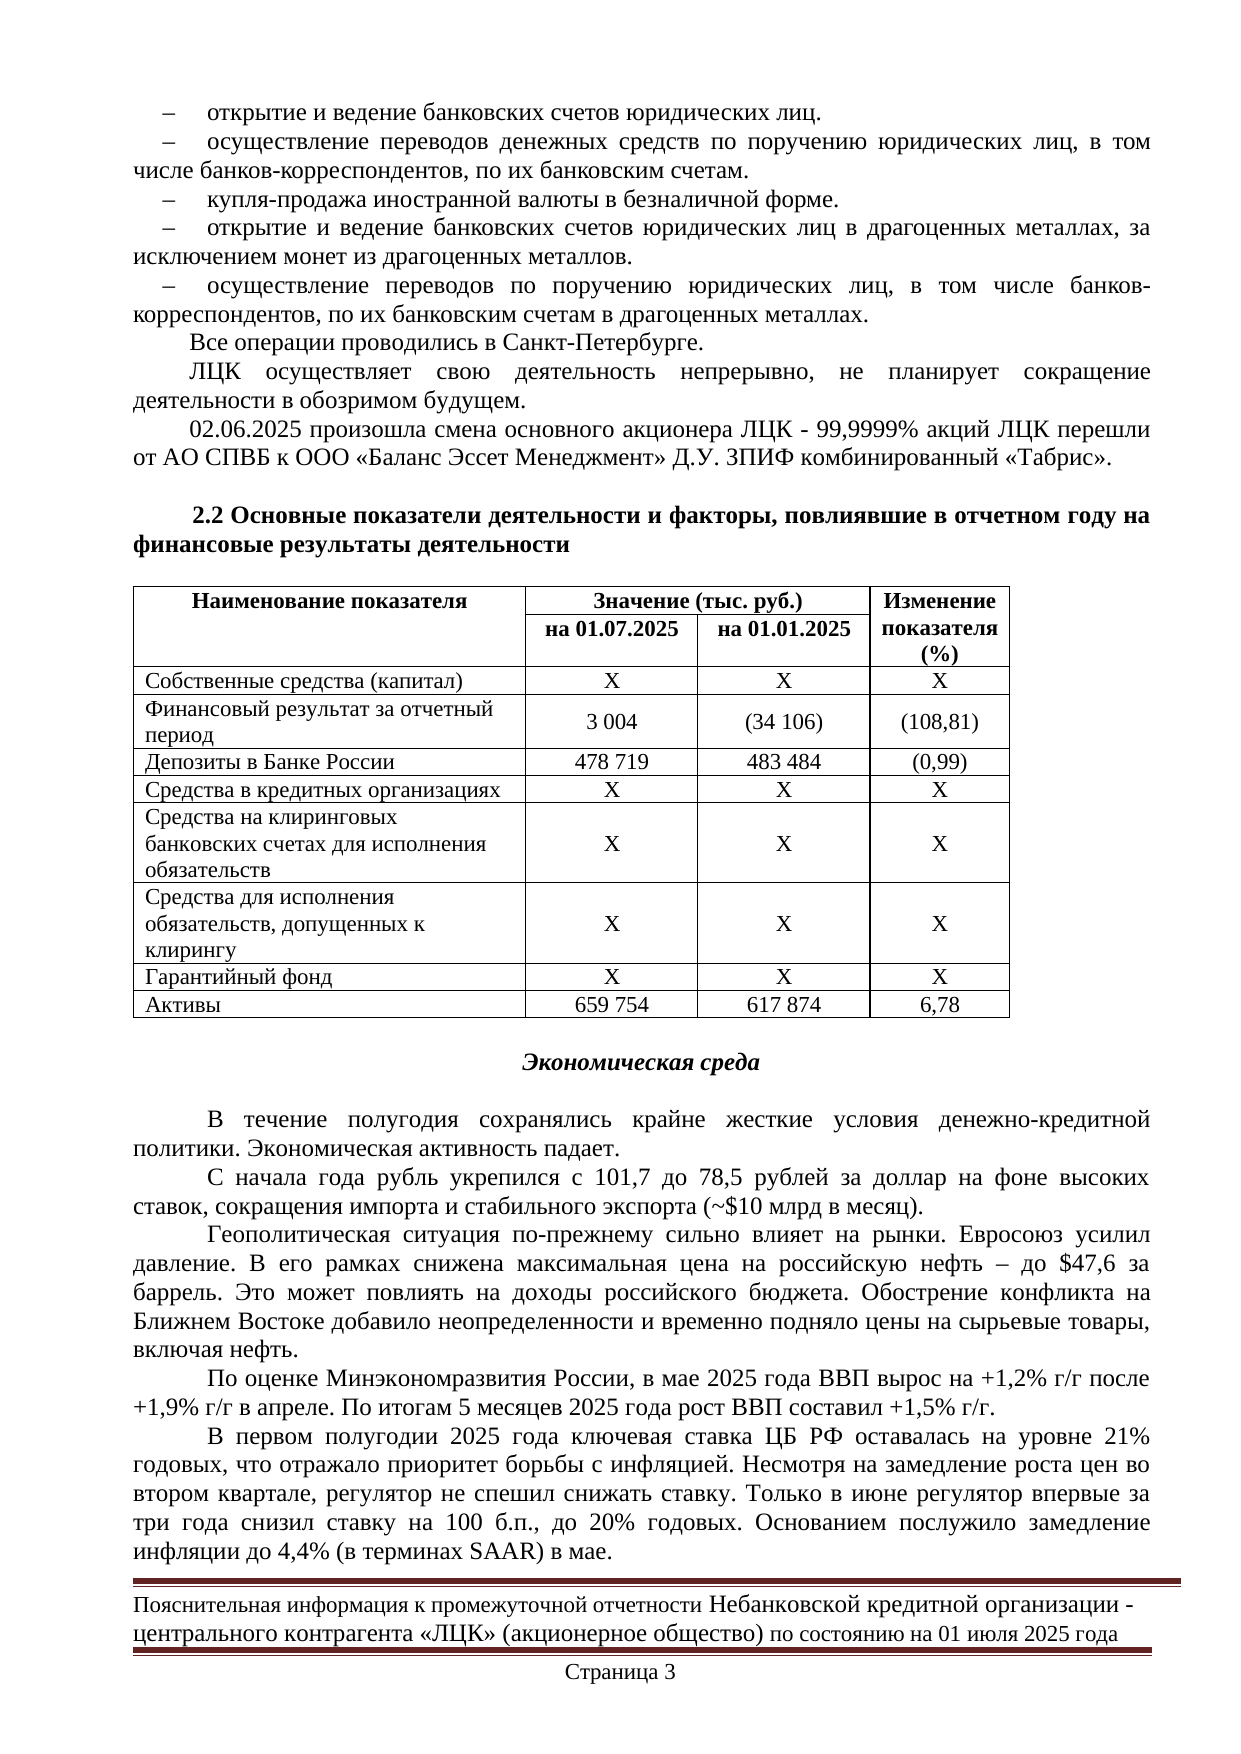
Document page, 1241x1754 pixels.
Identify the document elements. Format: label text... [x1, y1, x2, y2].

table_cell 3 004 [526, 695, 697, 747]
text открытие и ведение банковских счетов юридических лиц в драгоценных металлах, за исключением монет из драгоценных металлов. [133, 212, 1152, 270]
text 2.2 Основные показатели деятельности и факторы, повлиявшие в отчетном году на финансовые результаты деятельности [133, 500, 1152, 557]
text В течение полугодия сохранялись крайне жесткие условия денежно-кредитной политики. Экономическая активность падает. [133, 1104, 1152, 1162]
table_header Изменение показателя (%) [871, 587, 1009, 666]
table_cell X [871, 964, 1009, 990]
table_cell X [526, 803, 697, 882]
table_cell Депозиты в Банке России [134, 749, 525, 775]
table_cell 6,78 [871, 991, 1009, 1017]
table_cell (0,99) [871, 749, 1009, 775]
table_cell X [871, 803, 1009, 882]
table_cell Х [698, 667, 869, 694]
text 02.06.2025 произошла смена основного акционера ЛЦК - 99,9999% акций ЛЦК перешли от АО СПВБ к ООО «Баланс Эссет Менеджмент» Д.У. ЗПИФ комбинированный «Табрис». [133, 414, 1152, 471]
table_cell X [698, 803, 869, 882]
text осуществление переводов денежных средств по поручению юридических лиц, в том числе банков-корреспондентов, по их банковским счетам. [133, 126, 1152, 184]
table_cell 483 484 [698, 749, 869, 775]
table_cell 659 754 [526, 991, 697, 1017]
table_cell Активы [134, 991, 525, 1017]
table_cell 478 719 [526, 749, 697, 775]
table_cell X [871, 883, 1009, 962]
table_cell (34 106) [698, 695, 869, 747]
table_cell X [698, 883, 869, 962]
text ЛЦК осуществляет cвою деятельность непрерывно, не планирует сокращение деятельности в обозримом будущем. [133, 356, 1152, 414]
text Все операции проводились в Санкт-Петербурге. [133, 327, 1152, 356]
text По оценке Минэкономразвития России, в мае 2025 года ВВП вырос на +1,2% г/г после +1,9% г/г в апреле. По итогам 5 месяцев 2025 года рост ВВП составил +1,5% г/г. [133, 1363, 1152, 1421]
table_cell Х [526, 667, 697, 694]
text Геополитическая ситуация по-прежнему сильно влияет на рынки. Евросоюз усилил давление. В его рамках снижена максимальная цена на российскую нефть – до $47,6 за баррель. Это может повлиять на доходы российского бюджета. Обострение конфликта на Ближнем Востоке добавило неопределенности и временно подняло цены на сырьевые товары, включая нефть. [133, 1219, 1152, 1363]
text осуществление переводов по поручению юридических лиц, в том числе банков-корреспондентов, по их банковским счетам в драгоценных металлах. [133, 270, 1152, 327]
table_cell на 01.07.2025 [526, 615, 697, 666]
table_header Значение (тыс. руб.) [526, 587, 869, 614]
table_cell Финансовый результат за отчетный период [134, 695, 525, 747]
table_cell X [871, 776, 1009, 802]
table_cell X [698, 776, 869, 802]
table_cell Средства для исполнения обязательств, допущенных к клирингу [134, 883, 525, 962]
table_cell на 01.01.2025 [698, 615, 869, 666]
table_cell Средства в кредитных организациях [134, 776, 525, 802]
table_cell X [526, 883, 697, 962]
text С начала года рубль укрепился с 101,7 до 78,5 рублей за доллар на фоне высоких ставок, сокращения импорта и стабильного экспорта (~$10 млрд в месяц). [133, 1162, 1152, 1219]
table_cell Гарантийный фонд [134, 964, 525, 990]
table_cell Х [871, 667, 1009, 694]
text В первом полугодии 2025 года ключевая ставка ЦБ РФ оставалась на уровне 21% годовых, что отражало приоритет борьбы с инфляцией. Несмотря на замедление роста цен во втором квартале, регулятор не спешил снижать ставку. Только в июне регулятор впервые за три года снизил ставку на 100 б.п., до 20% годовых. Основанием послужило замедление инфляции до 4,4% (в терминах SAAR) в мае. [133, 1421, 1152, 1564]
text открытие и ведение банковских счетов юридических лиц. [133, 97, 1152, 126]
table_cell (108,81) [871, 695, 1009, 747]
text купля-продажа иностранной валюты в безналичной форме. [133, 184, 1152, 212]
table_header Наименование показателя [134, 587, 525, 666]
table_cell X [526, 964, 697, 990]
table_cell Средства на клиринговых банковских счетах для исполнения обязательств [134, 803, 525, 882]
table_cell Собственные средства (капитал) [134, 667, 525, 694]
table_cell 617 874 [698, 991, 869, 1017]
table_cell X [698, 964, 869, 990]
text Экономическая среда [133, 1047, 1152, 1076]
table_cell X [526, 776, 697, 802]
